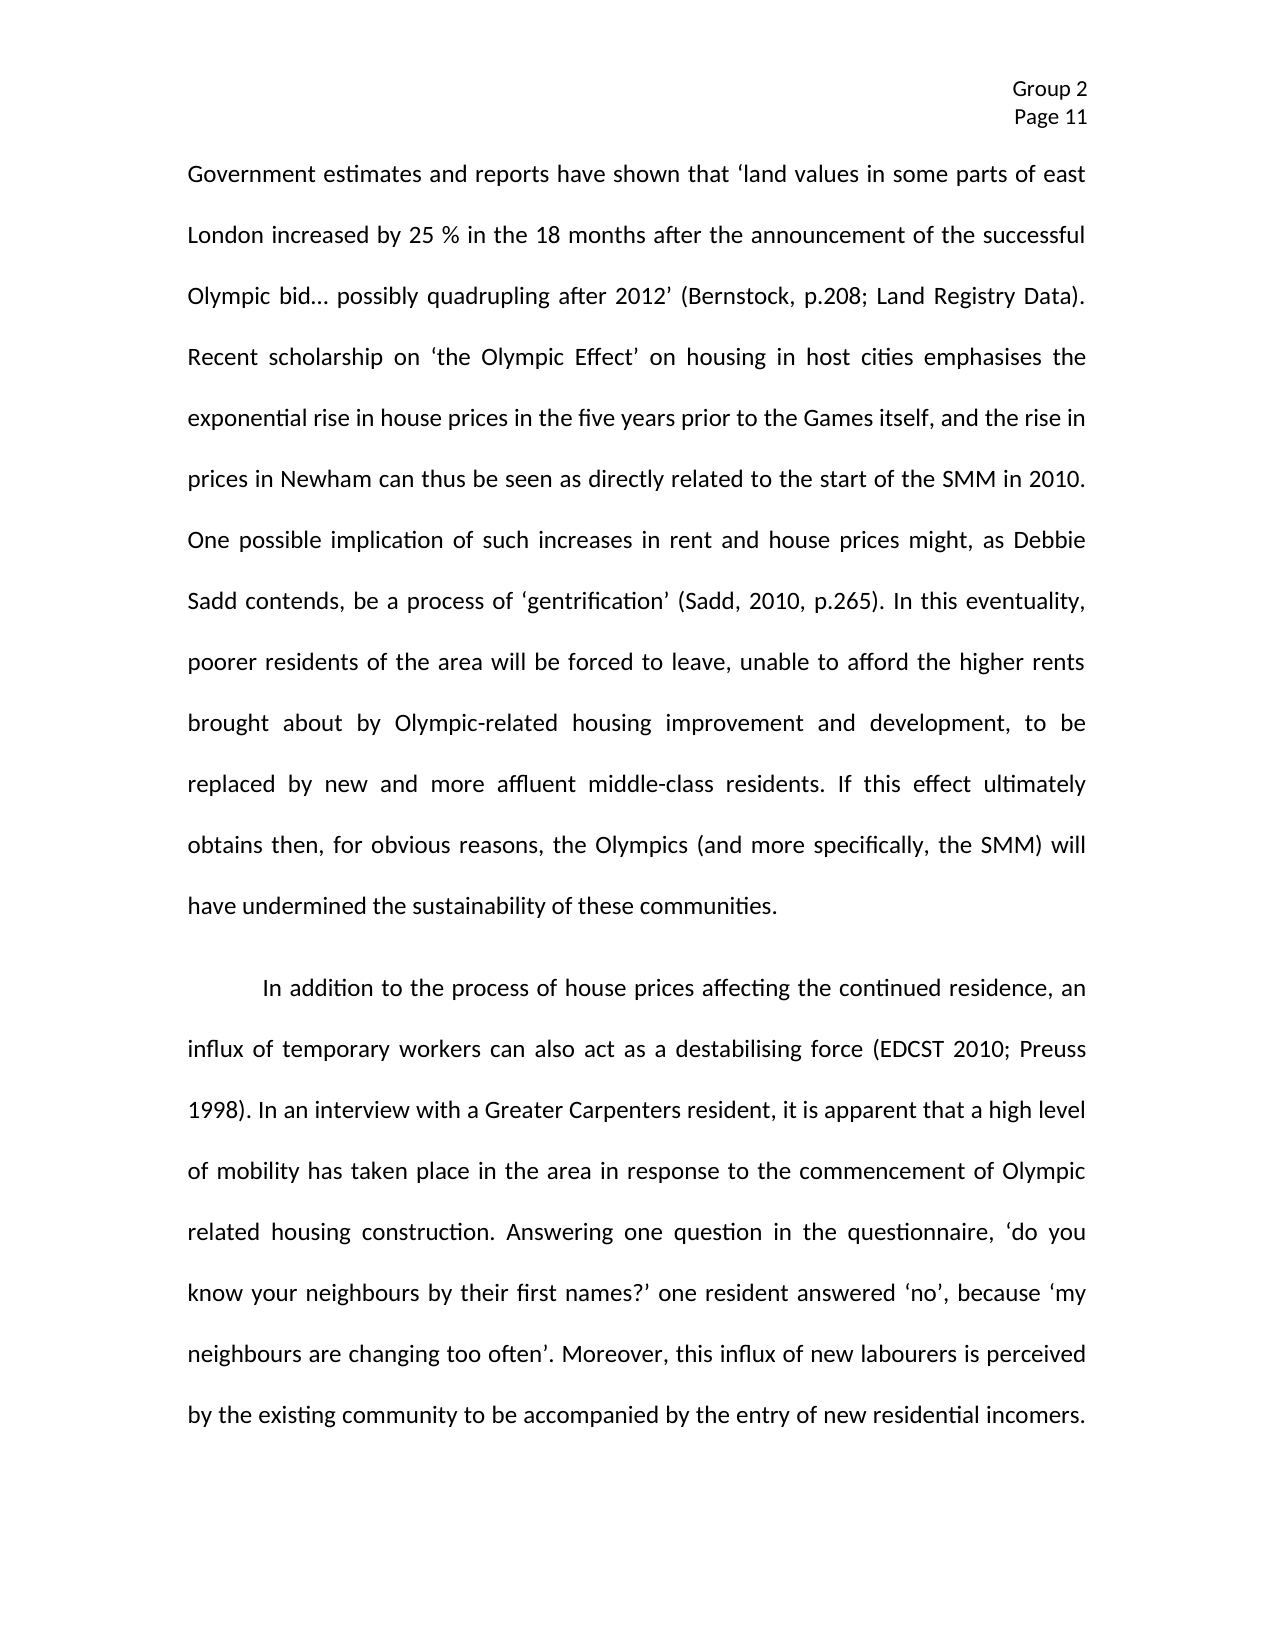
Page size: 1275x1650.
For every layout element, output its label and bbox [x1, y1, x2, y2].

text [187, 158, 1087, 921]
text [187, 972, 1087, 1430]
